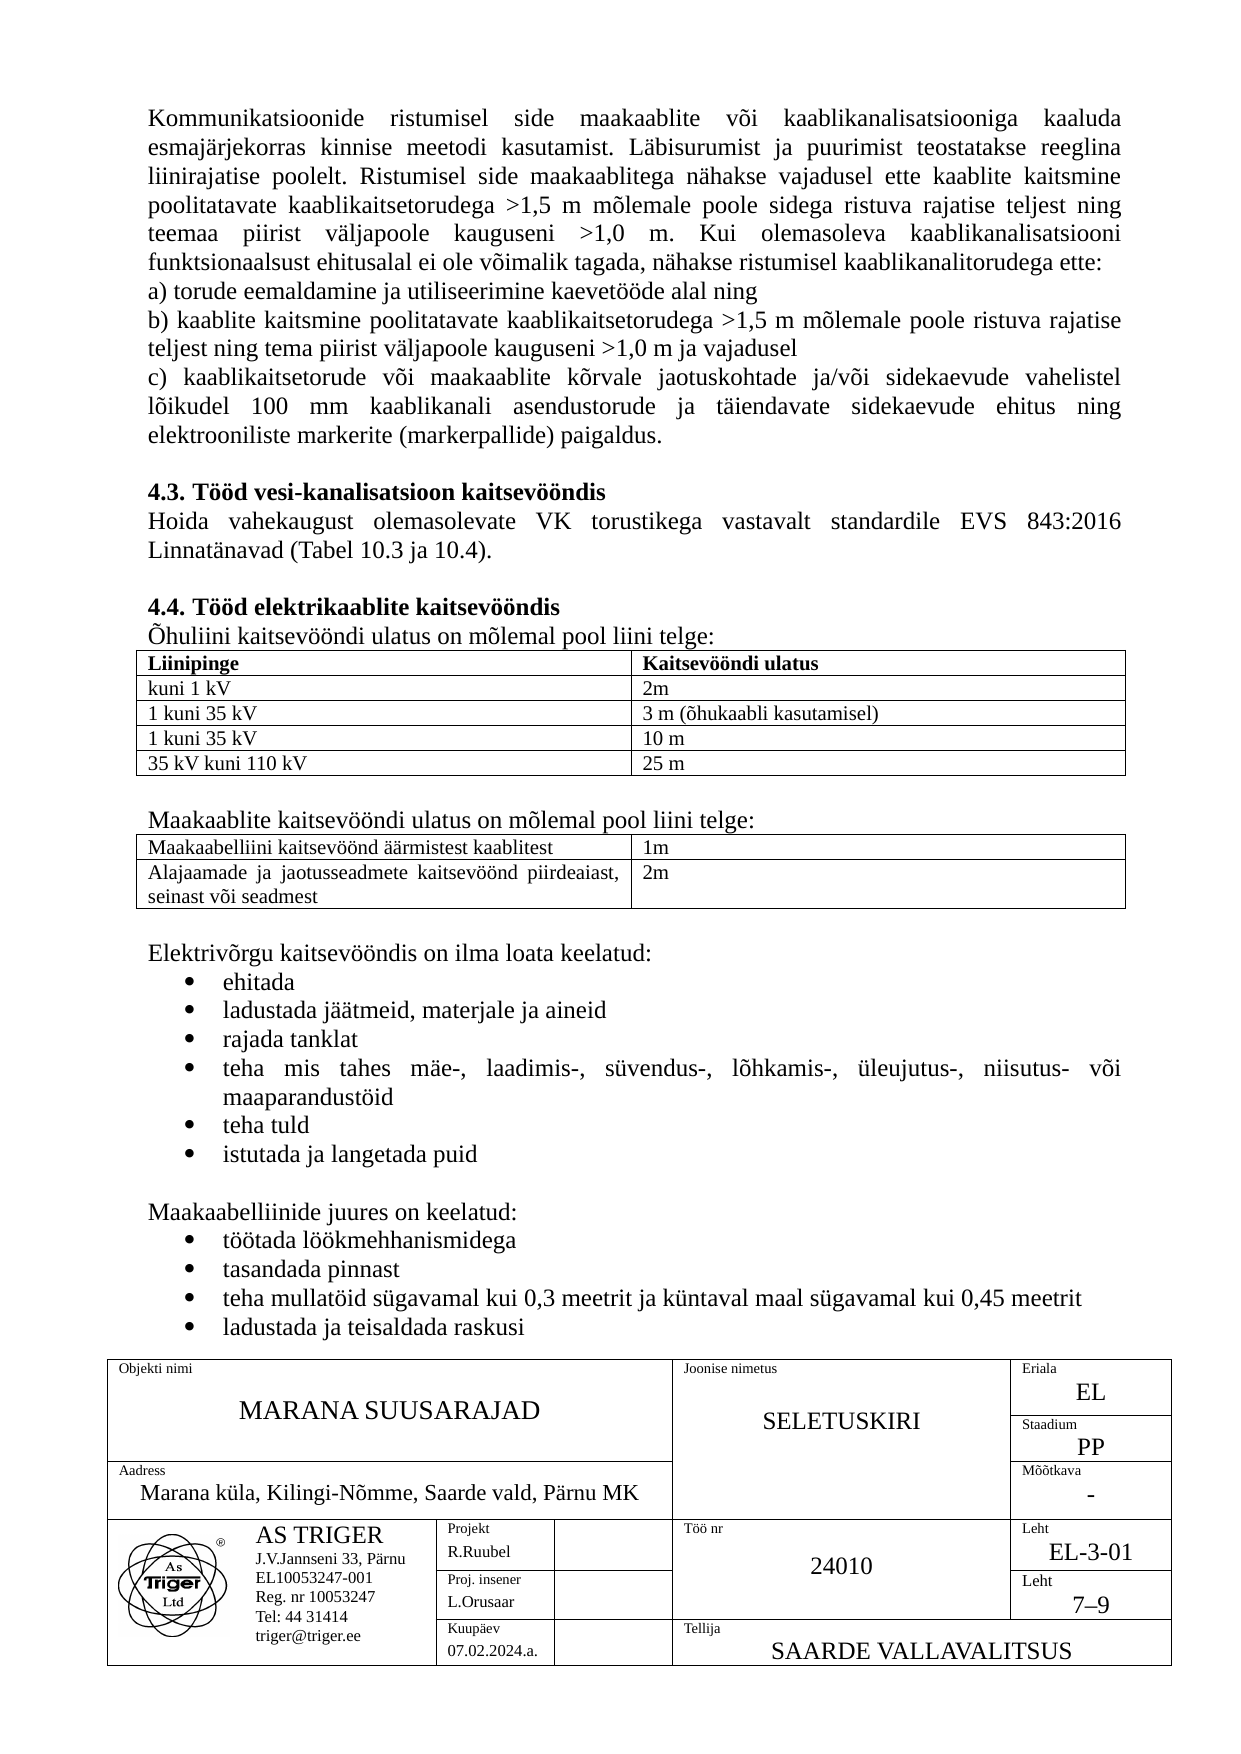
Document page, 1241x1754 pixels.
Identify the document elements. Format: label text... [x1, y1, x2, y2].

text Elektrivõrgu kaitsevööndis on ilma loata keelatud: [148, 938, 1122, 967]
list töötada löökmehhanismidega [185, 1225, 1122, 1254]
table_cell 3 m (õhukaabli kasutamisel) [632, 701, 1125, 725]
text Maakaabelliinide juures on keelatud: [148, 1197, 1122, 1225]
picture [118, 1534, 230, 1637]
table_cell 1 kuni 35 kV [137, 701, 631, 725]
list teha mullatöid sügavamal kui 0,3 meetrit ja küntaval maal sügavamal kui 0,45 meetrit [185, 1283, 1122, 1312]
table_header Liinipinge [137, 651, 631, 675]
text Maakaablite kaitsevööndi ulatus on mõlemal pool liini telge: [148, 805, 1122, 834]
text c) kaablikaitsetorude või maakaablite kõrvale jaotuskohtade ja/või sidekaevude vahelistel lõikudel 100 mm kaablikanali asendustorude ja täiendavate sidekaevude ehitus ning elektrooniliste markerite (markerpallide) paigaldus. [148, 362, 1122, 448]
table_cell 10 m [632, 726, 1125, 750]
table_header Kaitsevööndi ulatus [632, 651, 1125, 675]
table_header Maakaabelliini kaitsevöönd äärmistest kaablitest [137, 835, 631, 859]
text Hoida vahekaugust olemasolevate VK torustikega vastavalt standardile EVS 843:2016 Linnatänavad (Tabel 10.3 ja 10.4). [148, 506, 1122, 563]
table_cell 1 kuni 35 kV [137, 726, 631, 750]
list ladustada ja teisaldada raskusi [185, 1312, 1122, 1340]
text Kommunikatsioonide ristumisel side maakaablite või kaablikanalisatsiooniga kaaluda esmajärjekorras kinnise meetodi kasutamist. Läbisurumist ja puurimist teostatakse reeglina liinirajatise poolelt. Ristumisel side maakaablitega nähakse vajadusel ette kaablite kaitsmine poolitatavate kaablikaitsetorudega >1,5 m mõlemale poole sidega ristuva rajatise teljest ning teemaa piirist väljapoole kauguseni >1,0 m. Kui olemasoleva kaablikanalisatsiooni funktsionaalsust ehitusalal ei ole võimalik tagada, nähakse ristumisel kaablikanalitorudega ette: [148, 103, 1122, 276]
table_cell 25 m [632, 751, 1125, 775]
list ehitada [185, 967, 1122, 995]
list rajada tanklat [185, 1024, 1122, 1053]
table_cell 35 kV kuni 110 kV [137, 751, 631, 775]
table_cell 2m [632, 676, 1125, 700]
text a) torude eemaldamine ja utiliseerimine kaevetööde alal ning [148, 276, 1122, 305]
table_header 1m [632, 835, 1125, 859]
list ladustada jäätmeid, materjale ja aineid [185, 995, 1122, 1024]
subtitle Tööd elektrikaablite kaitsevööndis [148, 592, 1122, 621]
table_cell kuni 1 kV [137, 676, 631, 700]
list teha tuld [185, 1110, 1122, 1139]
table_cell Alajaamade ja jaotusseadmete kaitsevöönd piirdeaiast, seinast või seadmest [137, 860, 631, 908]
text b) kaablite kaitsmine poolitatavate kaablikaitsetorudega >1,5 m mõlemale poole ristuva rajatise teljest ning tema piirist väljapoole kauguseni >1,0 m ja vajadusel [148, 305, 1122, 362]
list tasandada pinnast [185, 1254, 1122, 1283]
subtitle Tööd vesi-kanalisatsioon kaitsevööndis [148, 477, 1122, 506]
list istutada ja langetada puid [185, 1139, 1122, 1168]
table_cell 2m [632, 860, 1125, 908]
list teha mis tahes mäe-, laadimis-, süvendus-, lõhkamis-, üleujutus-, niisutus- või maaparandustöid [185, 1053, 1122, 1110]
text Õhuliini kaitsevööndi ulatus on mõlemal pool liini telge: [148, 621, 1122, 650]
